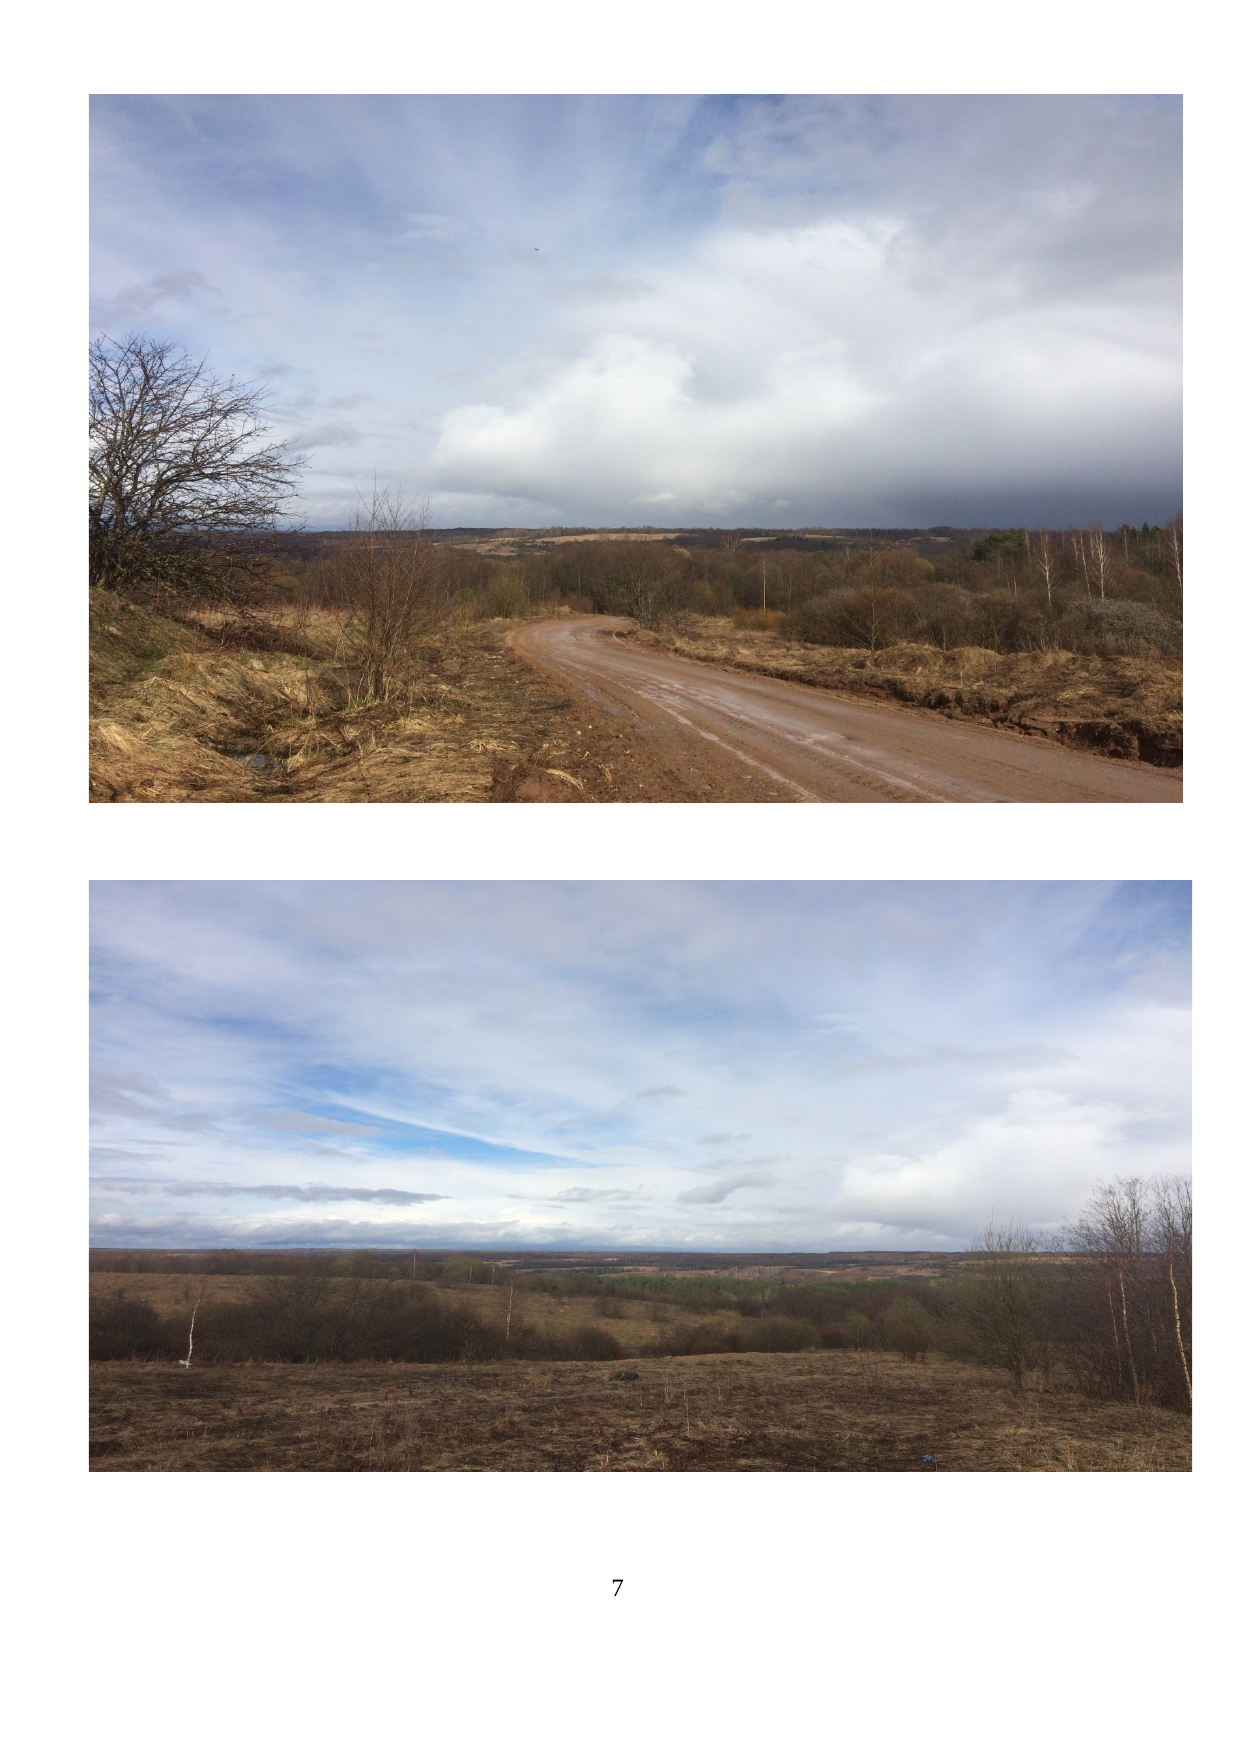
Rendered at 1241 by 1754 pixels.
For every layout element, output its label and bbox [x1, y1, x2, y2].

picture [88, 94, 1183, 803]
picture [88, 880, 1193, 1472]
